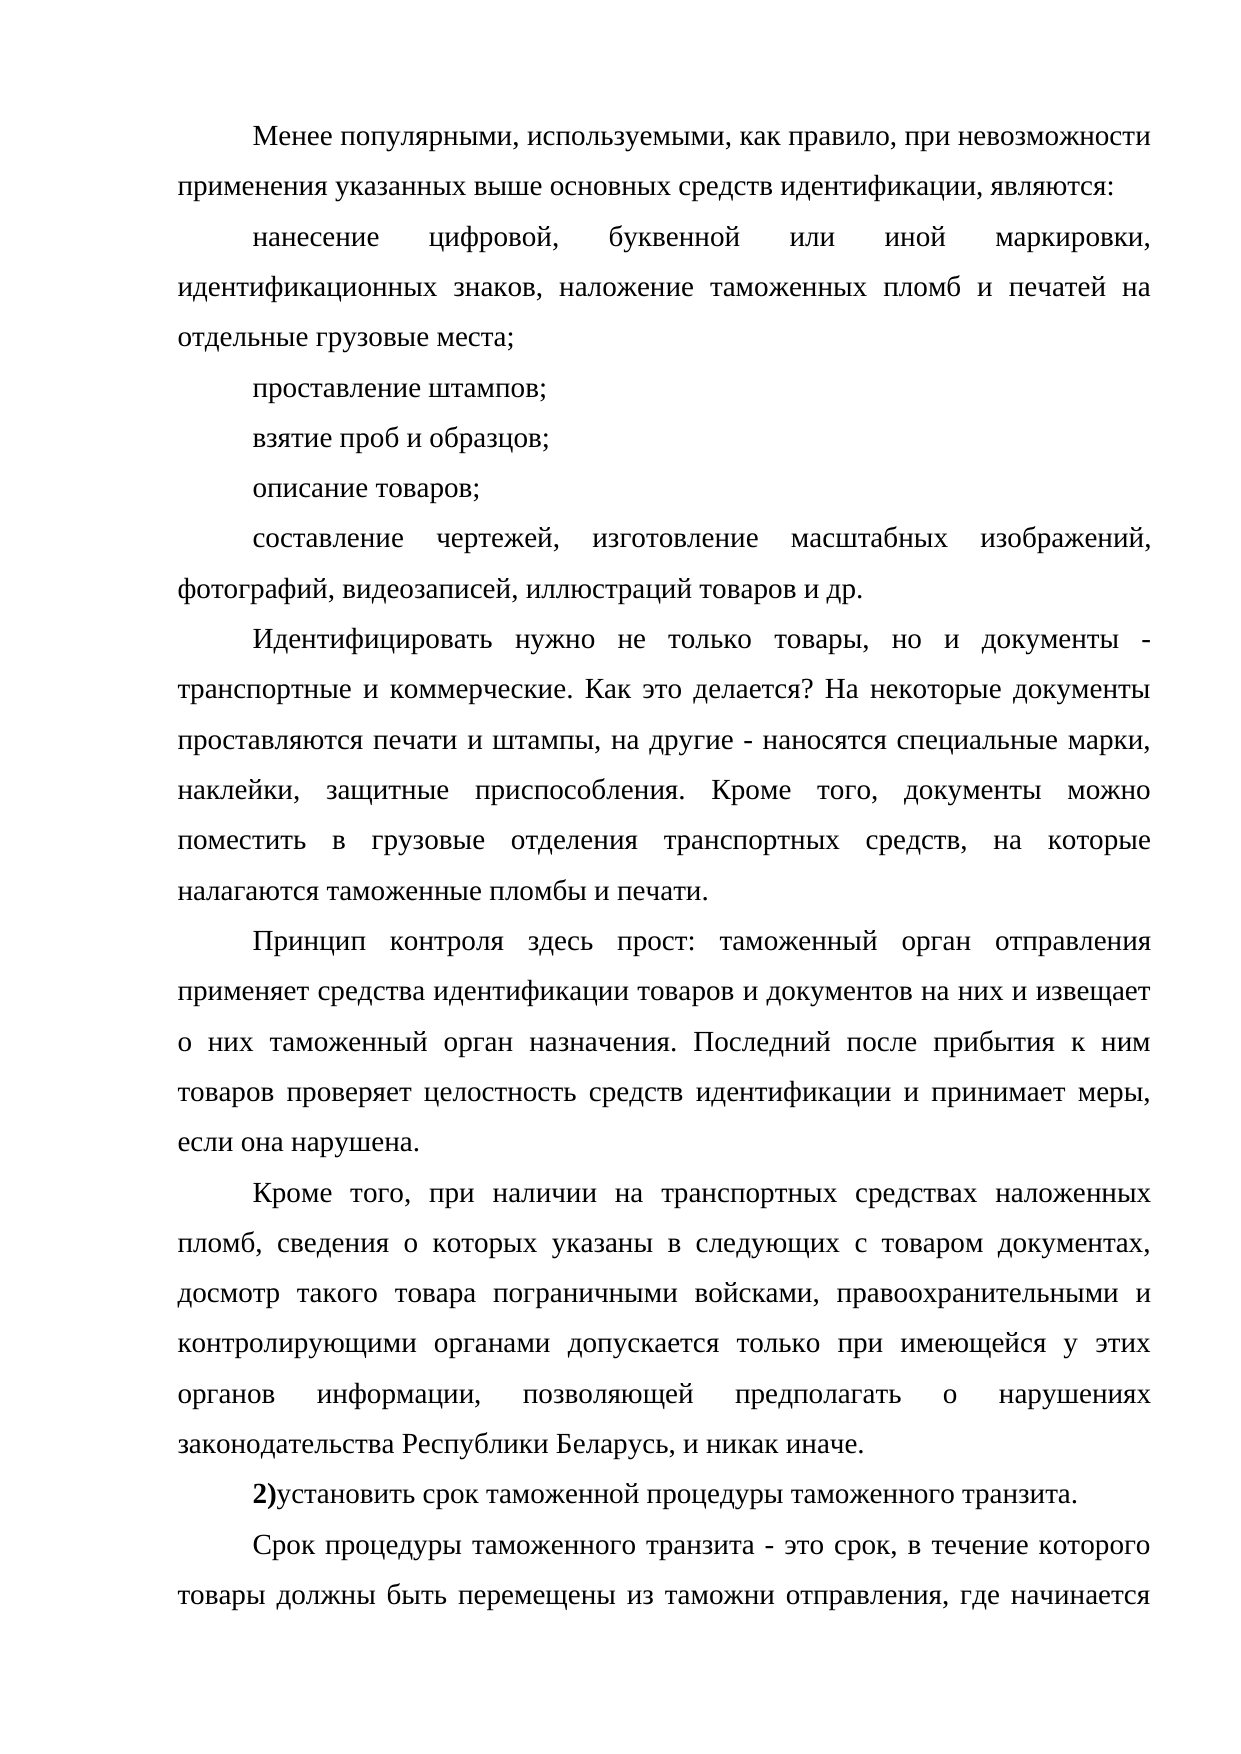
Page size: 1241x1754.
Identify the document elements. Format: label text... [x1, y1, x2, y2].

text Менее популярными, используемыми, как правило, при невозможности применения указанных выше основных средств идентификации, являются: [177, 118, 1152, 202]
text взятие проб и образцов; [177, 420, 1152, 453]
text нанесение цифровой, буквенной или иной маркировки, идентификационных знаков, наложение таможенных пломб и печатей на отдельные грузовые места; [177, 219, 1152, 353]
text Принцип контроля здесь прост: таможенный орган отправления применяет средства идентификации товаров и документов на них и извещает о них таможенный орган назначения. Последний после прибытия к ним товаров проверяет целостность средств идентификации и принимает меры, если она нарушена. [177, 923, 1152, 1158]
text проставление штампов; [177, 370, 1152, 403]
text Идентифицировать нужно не только товары, но и документы - транспортные и коммерческие. Как это делается? На некоторые документы проставляются печати и штампы, на другие - наносятся специальные марки, наклейки, защитные приспособления. Кроме того, документы можно поместить в грузовые отделения транспортных средств, на которые налагаются таможенные пломбы и печати. [177, 621, 1152, 906]
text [177, 1527, 1152, 1611]
text Кроме того, при наличии на транспортных средствах наложенных пломб, сведения о которых указаны в следующих с товаром документах, досмотр такого товара пограничными войсками, правоохранительными и контролирующими органами допускается только при имеющейся у этих органов информации, позволяющей предполагать о нарушениях законодательства Республики Беларусь, и никак иначе. [177, 1175, 1152, 1460]
text описание товаров; [177, 470, 1152, 504]
text составление чертежей, изготовление масштабных изображений, фотографий, видеозаписей, иллюстраций товаров и др. [177, 521, 1152, 604]
text 2)установить срок таможенной процедуры таможенного транзита. [177, 1477, 1152, 1510]
